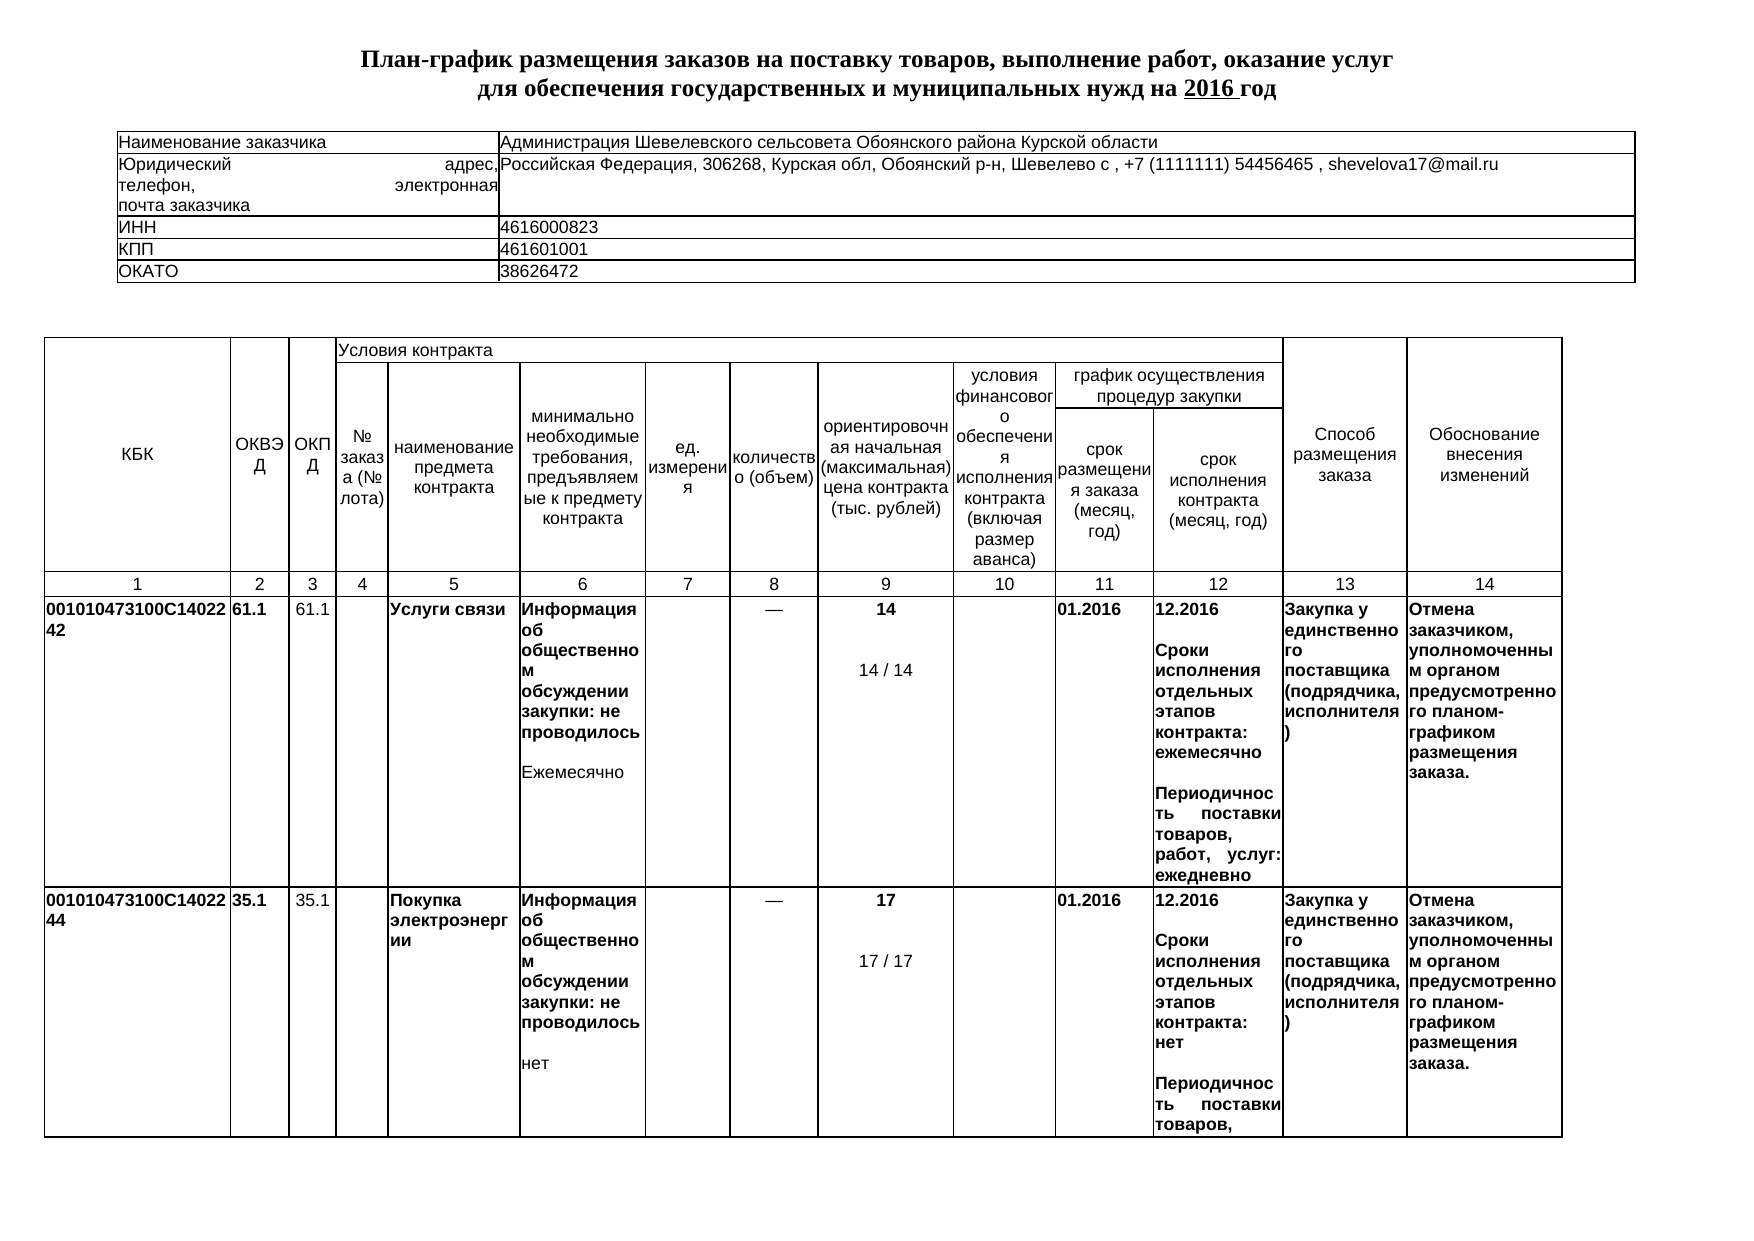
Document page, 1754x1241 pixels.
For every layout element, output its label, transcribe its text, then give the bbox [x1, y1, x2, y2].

table_cell [337, 888, 387, 1136]
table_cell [521, 888, 645, 1136]
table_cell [45, 888, 230, 1136]
table_cell условия финансового обеспечения исполнения контракта (включая размер аванса) [954, 363, 1055, 571]
table_cell № заказа (№ лота) [337, 363, 387, 571]
table_cell 10 [954, 572, 1055, 596]
table_cell 3 [290, 572, 335, 596]
table_cell срок размещения заказа (месяц, год) [1056, 409, 1153, 571]
table_cell [954, 597, 1055, 886]
table_cell минимально необходимые требования, предъявляемые к предмету контракта [521, 363, 645, 571]
table_cell 8 [731, 572, 817, 596]
table_header КБК [45, 338, 230, 571]
table_cell Закупка у единственного поставщика (подрядчика, исполнителя) [1284, 597, 1406, 886]
table_cell [337, 597, 387, 886]
table_cell 7 [646, 572, 729, 596]
table_cell наименование предмета контракта [389, 363, 519, 571]
table_cell — [731, 888, 817, 1136]
table_header Обоснование внесения изменений [1408, 338, 1561, 571]
table_cell Российская Федерация, 306268, Курская обл, Обоянский р-н, Шевелево с , +7 (1111111) 54456465 , shevelova17@mail.ru [500, 154, 1634, 215]
table_cell 35.1 [231, 888, 288, 1136]
table_cell 461601001 [500, 239, 1634, 259]
table_cell [646, 888, 729, 1136]
table_cell КПП [118, 239, 498, 259]
table_cell 14 [1408, 572, 1561, 596]
table_cell 6 [521, 572, 645, 596]
table_cell [646, 597, 729, 886]
table_cell 01.2016 [1056, 888, 1153, 1136]
table_cell 13 [1284, 572, 1406, 596]
table_cell количество (объем) [731, 363, 817, 571]
table_cell 1 [45, 572, 230, 596]
table_cell Юридический адрес, телефон, электронная почта заказчика [118, 154, 498, 215]
table_cell график осуществления процедур закупки [1056, 363, 1282, 407]
text План-график размещения заказов на поставку товаров, выполнение работ, оказание услуг для обеспечения государственных и муниципальных нужд на 2016 год [118, 44, 1636, 102]
table_cell срок исполнения контракта (месяц, год) [1154, 409, 1282, 571]
table_cell 9 [819, 572, 953, 596]
table_header ОКВЭД [231, 338, 288, 571]
table_cell ед. измерения [646, 363, 729, 571]
table_cell 4 [337, 572, 387, 596]
table_header Способ размещения заказа [1284, 338, 1406, 571]
table_cell [954, 888, 1055, 1136]
table_header ОКПД [290, 338, 335, 571]
table_cell 2 [231, 572, 288, 596]
table_cell 12.2016 Сроки исполнения отдельных этапов контракта: ежемесячно Периодичность поставки товаров, работ, услуг: ежедневно [1154, 597, 1282, 886]
table_cell 001010473100C1402242 [45, 597, 230, 886]
table_cell 38626472 [500, 261, 1634, 281]
table_header Условия контракта [337, 338, 1282, 362]
table_cell 61.1 [290, 597, 335, 886]
table_cell 14 14 / 14 [819, 597, 953, 886]
table_cell 61.1 [231, 597, 288, 886]
table_cell 01.2016 [1056, 597, 1153, 886]
table_cell 5 [389, 572, 519, 596]
table_header Администрация Шевелевского сельсовета Обоянского района Курской области [500, 132, 1634, 153]
table_cell Услуги связи [389, 597, 519, 886]
table_cell 35.1 [290, 888, 335, 1136]
table_cell 17 17 / 17 [819, 888, 953, 1136]
table_cell Информация об общественном обсуждении закупки: не проводилось Ежемесячно [521, 597, 645, 886]
table_cell ИНН [118, 217, 498, 237]
table_cell ориентировочная начальная (максимальная) цена контракта (тыс. рублей) [819, 363, 953, 571]
table_cell 11 [1056, 572, 1153, 596]
table_cell — [731, 597, 817, 886]
table_cell 12 [1154, 572, 1282, 596]
table_cell Отмена заказчиком, уполномоченным органом предусмотренного планом-графиком размещения заказа. [1408, 597, 1561, 886]
table_cell 4616000823 [500, 217, 1634, 237]
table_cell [1284, 888, 1406, 1136]
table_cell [389, 888, 519, 1136]
table_cell ОКАТО [118, 261, 498, 281]
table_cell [1154, 888, 1282, 1136]
table_header Наименование заказчика [118, 132, 498, 153]
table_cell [1408, 888, 1561, 1136]
